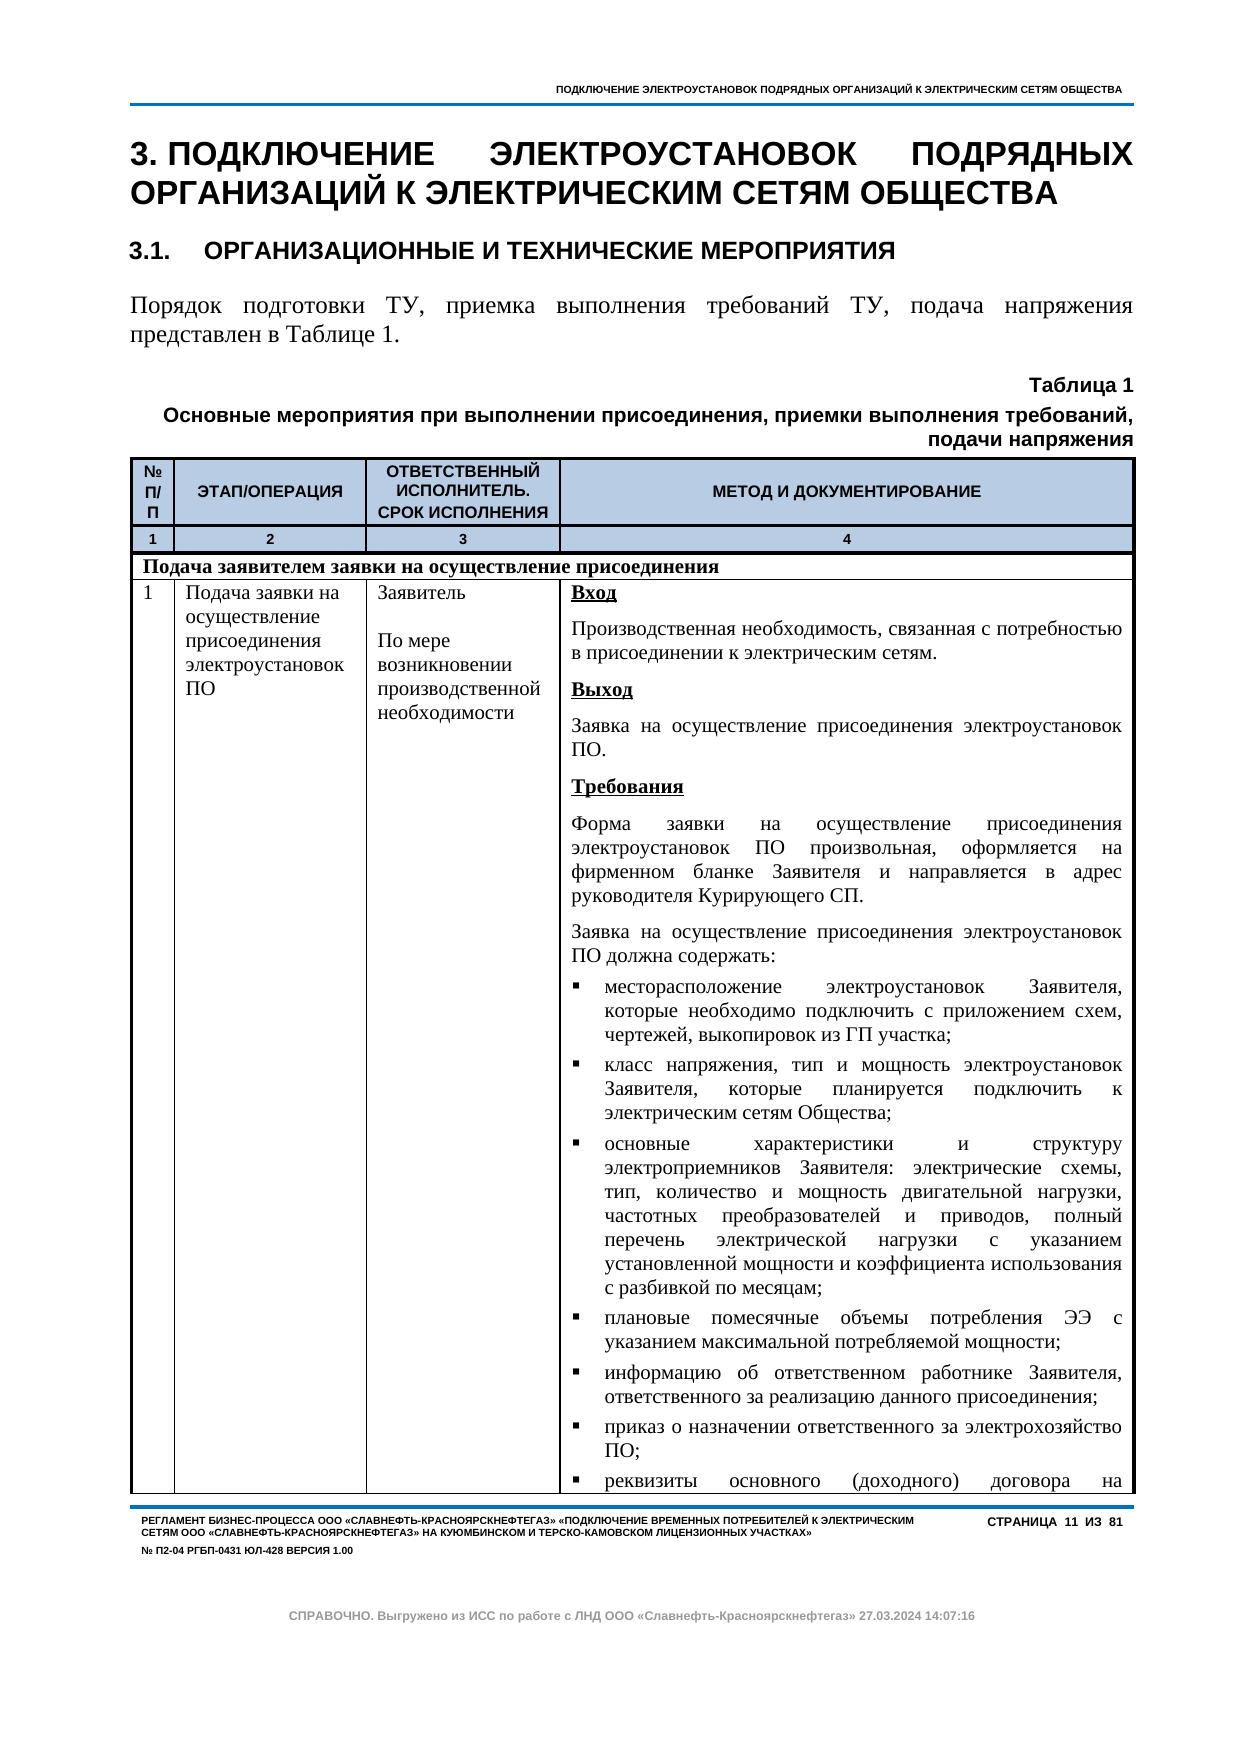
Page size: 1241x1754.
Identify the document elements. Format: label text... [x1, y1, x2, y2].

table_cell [561, 580, 1132, 1492]
table_header № п/п [133, 460, 173, 524]
subtitle ПОДКЛЮЧЕНИЕ ЭЛЕКТРОУСТАНОВОК ПОДРЯДНЫХ ОРГАНИЗАЦИЙ К ЭЛЕКТРИЧЕСКИМ СЕТЯМ ОБЩЕСТВА [130, 134, 1134, 211]
table_cell 4 [561, 527, 1132, 551]
table_header метод и документирование [561, 460, 1132, 524]
text Таблица 1 [130, 372, 1134, 396]
table_cell 1 [133, 580, 174, 1492]
table_cell 2 [175, 527, 365, 551]
table_cell 3 [367, 527, 559, 551]
table_header Этап/Операция [175, 460, 365, 524]
text Порядок подготовки ТУ, приемка выполнения требований ТУ, подача напряжения представлен в Таблице 1. [130, 290, 1134, 347]
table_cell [367, 580, 559, 1492]
table_cell 1 [133, 527, 173, 551]
text Основные мероприятия при выполнении присоединения, приемки выполнения требований, подачи напряжения [130, 403, 1134, 451]
table_header ОТВЕТСТВЕННЫЙ Исполнитель. срок исполнения [367, 460, 559, 524]
subtitle ОРГАНИЗАЦИОННЫЕ И ТЕХНИЧЕСКИЕ МЕРОПРИЯТИЯ [129, 236, 1134, 265]
table_cell Подача заявителем заявки на осуществление присоединения [133, 555, 1132, 578]
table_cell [175, 580, 366, 1492]
